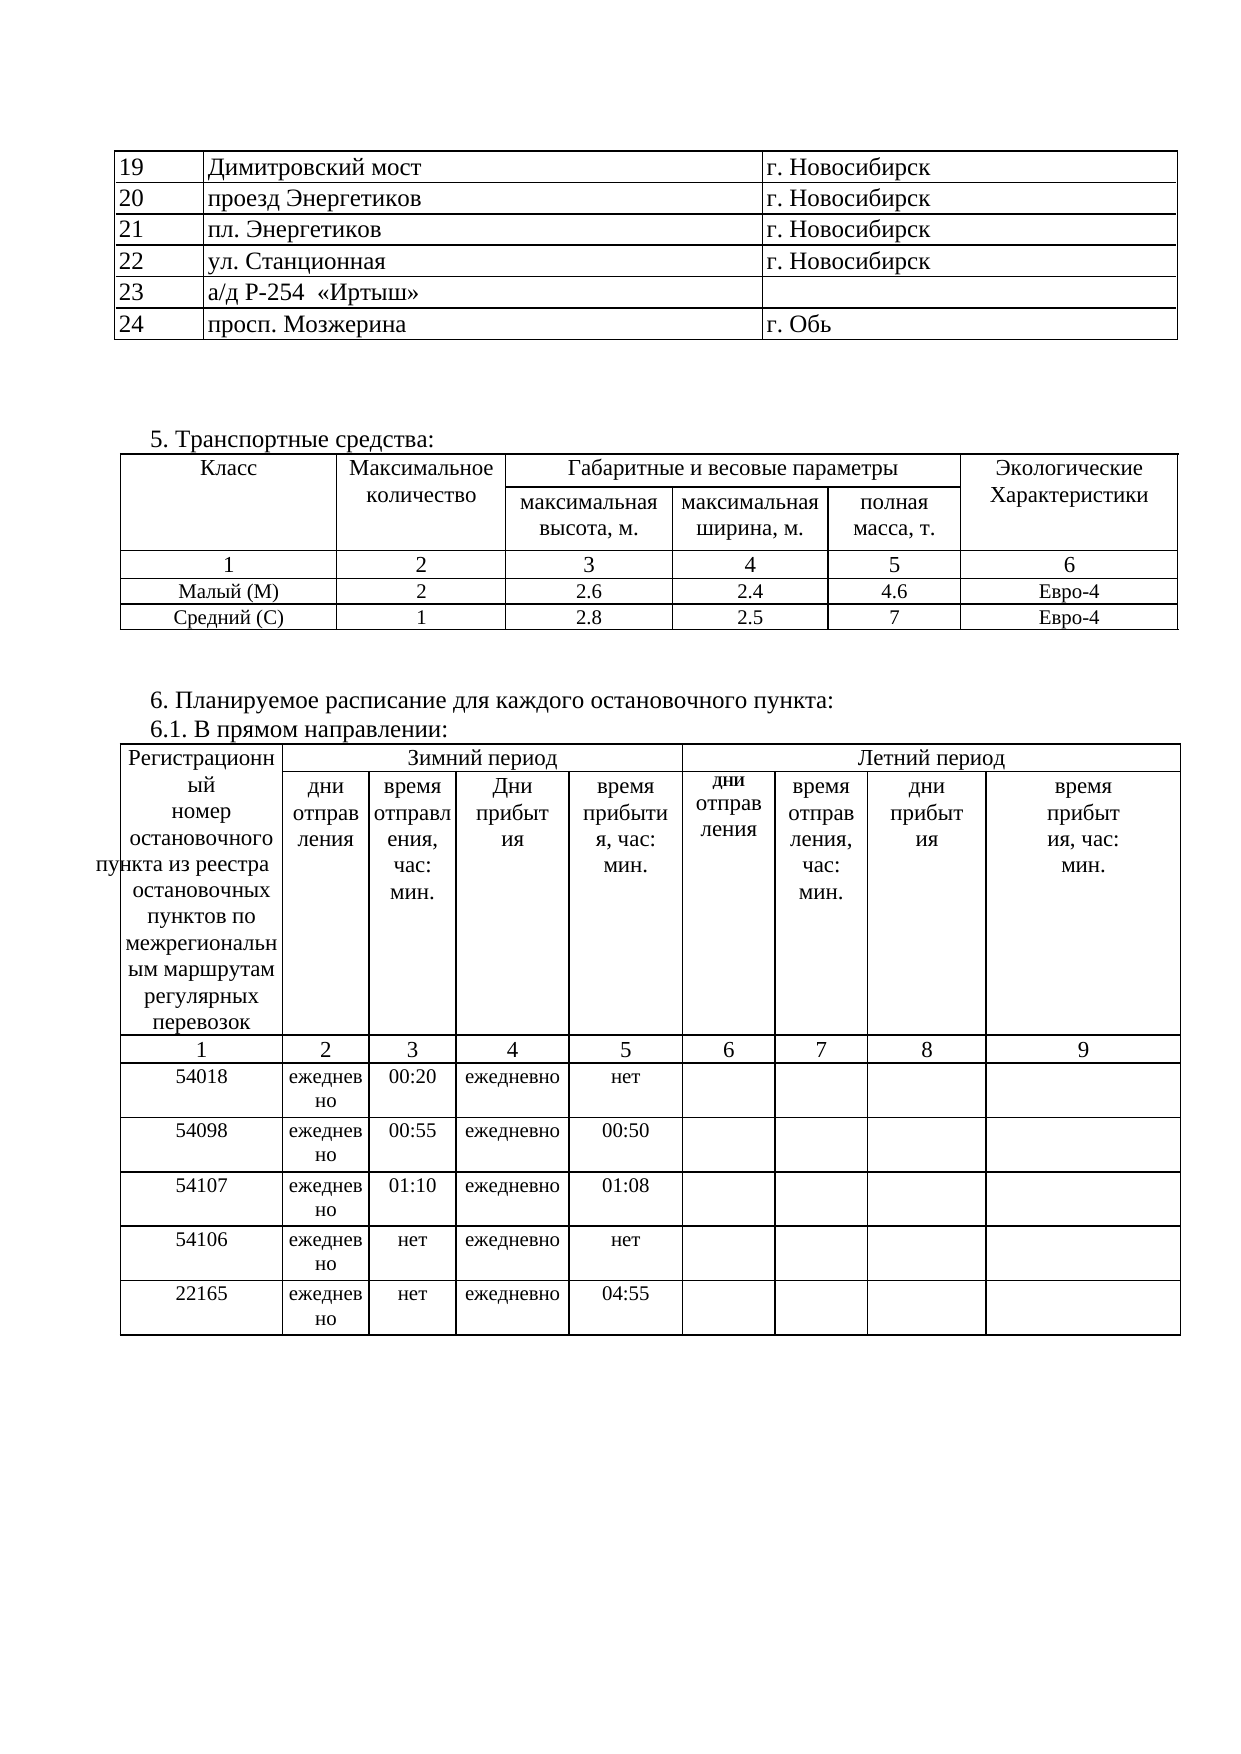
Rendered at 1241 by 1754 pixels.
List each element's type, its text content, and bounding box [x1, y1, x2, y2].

table_cell 2 [337, 579, 505, 603]
table_cell [683, 1227, 774, 1280]
text 6. Планируемое расписание для каждого остановочного пункта: [150, 685, 1090, 714]
table_cell ежедневно [457, 1227, 568, 1280]
table_cell 6 [961, 551, 1177, 577]
table_cell ежедневно [457, 1064, 568, 1117]
table_cell [987, 1118, 1180, 1171]
table_cell полная масса, т. [829, 488, 960, 549]
table_cell [868, 1118, 985, 1171]
table_cell 1 [337, 605, 505, 629]
table_cell Евро-4 [961, 579, 1177, 603]
table_header Класс [121, 455, 336, 549]
table_cell [683, 1064, 774, 1117]
table_cell 2.8 [506, 605, 672, 629]
table_cell 2 [337, 551, 505, 577]
table_cell 22165 [121, 1281, 282, 1334]
table_header Габаритные и весовые параметры [506, 455, 960, 486]
table_cell 4.6 [829, 579, 960, 603]
table_cell 01:08 [570, 1173, 682, 1225]
table_cell 04:55 [570, 1281, 682, 1334]
table_cell [776, 1064, 867, 1117]
table_cell 54107 [121, 1173, 282, 1225]
table_cell ул. Станционная [204, 246, 762, 276]
table_cell время отправл ения, час: мин. [370, 772, 455, 1034]
table_cell 19 [115, 152, 203, 181]
table_cell 00:55 [370, 1118, 455, 1171]
table_cell г. Новосибирск [763, 181, 1177, 213]
table_cell 2.4 [673, 579, 827, 603]
table_cell 9 [987, 1036, 1180, 1062]
table_cell 3 [370, 1036, 455, 1062]
table_header Регистрационный номер остановочного пункта из реестра остановочных пунктов по межрегиональным маршрутам регулярных перевозок [121, 745, 282, 1034]
table_cell 2.6 [506, 579, 672, 603]
table_cell [868, 1064, 985, 1117]
table_cell 22 [115, 245, 203, 276]
text 6.1. В прямом направлении: [150, 714, 1090, 743]
table_cell 00:50 [570, 1118, 682, 1171]
table_cell дни прибыт ия [868, 772, 985, 1034]
table_cell 24 [115, 308, 203, 339]
table_cell нет [570, 1064, 682, 1117]
table_cell 8 [868, 1036, 985, 1062]
table_cell пл. Энергетиков [204, 215, 762, 244]
table_cell ежедневно [283, 1281, 368, 1334]
table_cell нет [370, 1227, 455, 1280]
table_cell 2 [283, 1036, 368, 1062]
table_cell ДНИ отправ ления [683, 772, 774, 1034]
table_cell 20 [115, 183, 203, 213]
table_cell [868, 1173, 985, 1225]
table_cell 54106 [121, 1227, 282, 1280]
table_cell 2.5 [673, 605, 827, 629]
table_cell 54098 [121, 1118, 282, 1171]
table_cell 21 [115, 214, 203, 244]
table_cell ежедневно [283, 1118, 368, 1171]
table_cell [763, 276, 1177, 307]
table_cell г. Новосибирск [763, 152, 1177, 181]
table_cell Димитровский мост [204, 152, 762, 181]
table_cell ежедневно [457, 1173, 568, 1225]
table_header Зимний период [283, 745, 682, 771]
table_cell время прибыт ия, час: мин. [987, 772, 1180, 1034]
table_cell [776, 1173, 867, 1225]
table_cell [987, 1064, 1180, 1117]
table_cell нет [570, 1227, 682, 1280]
table_cell 1 [121, 551, 336, 577]
table_cell Малый (М) [121, 579, 336, 603]
table_cell ежедневно [283, 1227, 368, 1280]
table_header Максимальное количество [337, 455, 505, 549]
table_cell 54018 [121, 1064, 282, 1117]
table_cell [776, 1118, 867, 1171]
table_cell 7 [829, 605, 960, 629]
table_cell 1 [121, 1036, 282, 1062]
table_cell 3 [506, 551, 672, 577]
table_cell Средний (С) [121, 605, 336, 629]
table_header Летний период [683, 745, 1180, 771]
table_cell 7 [776, 1036, 867, 1062]
table_cell [683, 1281, 774, 1334]
text 5. Транспортные средства: [150, 424, 1090, 453]
table_cell [776, 1227, 867, 1280]
table_cell 01:10 [370, 1173, 455, 1225]
table_cell ежедневно [283, 1173, 368, 1225]
table_cell г. Новосибирск [763, 244, 1177, 276]
table_cell а/д Р-254 «Иртыш» [204, 277, 762, 307]
table_cell [868, 1281, 985, 1334]
table_cell дни отправ ления [283, 772, 368, 1034]
table_cell 00:20 [370, 1064, 455, 1117]
table_cell [987, 1281, 1180, 1334]
table_cell время прибыти я, час: мин. [570, 772, 682, 1034]
table_cell [776, 1281, 867, 1334]
table_cell [683, 1118, 774, 1171]
table_cell ежедневно [457, 1281, 568, 1334]
table_header Экологические Характеристики [961, 455, 1177, 549]
table_cell время отправ ления, час: мин. [776, 772, 867, 1034]
table_cell проезд Энергетиков [204, 183, 762, 213]
table_cell ежедневно [283, 1064, 368, 1117]
table_cell [987, 1227, 1180, 1280]
table_cell г. Новосибирск [763, 213, 1177, 244]
table_cell г. Обь [763, 307, 1177, 339]
table_cell 5 [570, 1036, 682, 1062]
table_cell [987, 1173, 1180, 1225]
table_cell 4 [673, 551, 827, 577]
table_cell ежедневно [457, 1118, 568, 1171]
table_cell максимальная высота, м. [506, 488, 672, 549]
table_cell [868, 1227, 985, 1280]
table_cell 23 [115, 277, 203, 307]
table_cell 4 [457, 1036, 568, 1062]
table_cell [683, 1173, 774, 1225]
table_cell Евро-4 [961, 605, 1177, 629]
table_cell 5 [829, 551, 960, 577]
table_cell просп. Мозжерина [204, 309, 762, 339]
table_cell Дни прибыт ия [457, 772, 568, 1034]
table_cell максимальная ширина, м. [673, 488, 827, 549]
table_cell нет [370, 1281, 455, 1334]
table_cell 6 [683, 1036, 774, 1062]
